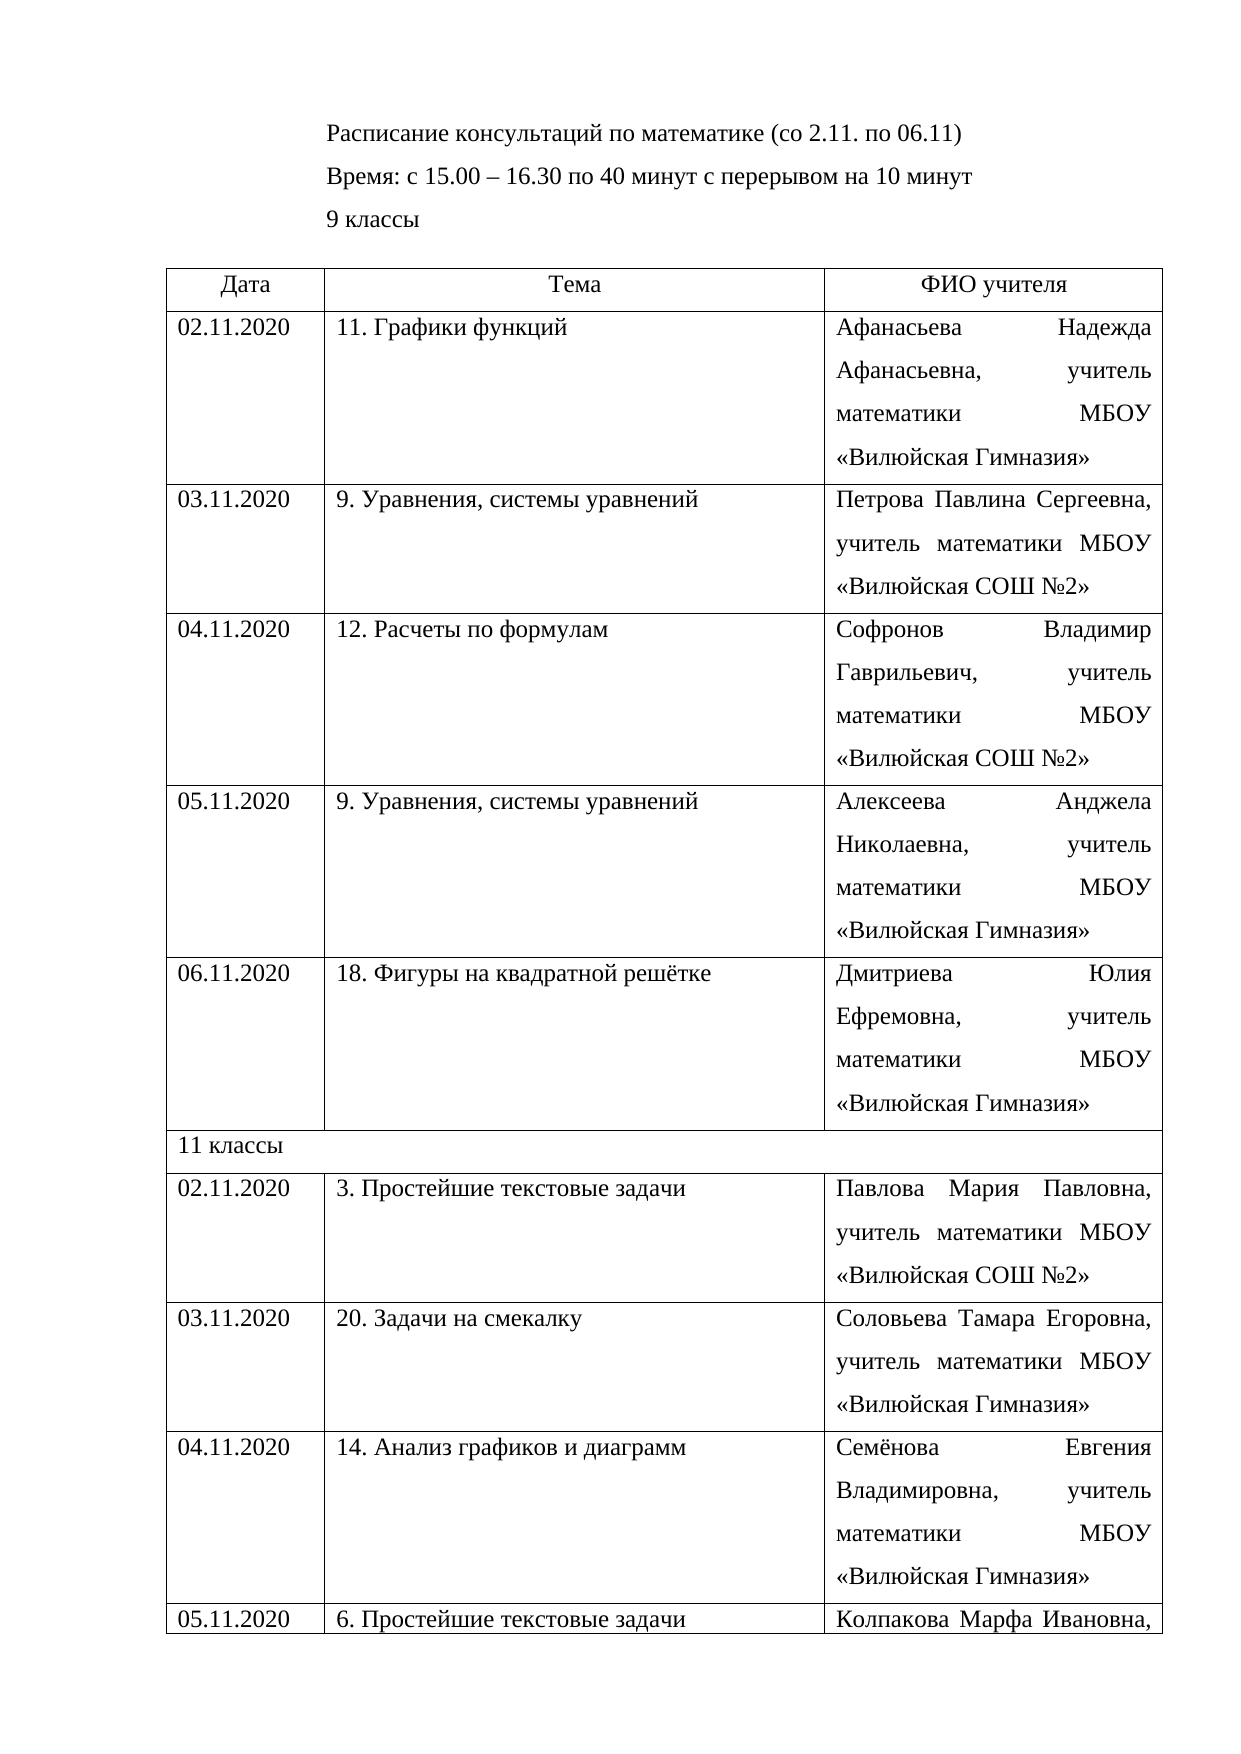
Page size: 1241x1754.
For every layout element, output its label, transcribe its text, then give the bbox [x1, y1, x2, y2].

table_cell 11 классы [167, 1131, 1162, 1172]
list Время: с 15.00 – 16.30 по 40 минут с перерывом на 10 минут [326, 161, 1152, 190]
list Расписание консультаций по математике (со 2.11. по 06.11) [326, 118, 1152, 147]
table_cell 9. Уравнения, системы уравнений [325, 485, 824, 613]
table_cell 9. Уравнения, системы уравнений [325, 786, 824, 957]
table_cell 14. Анализ графиков и диаграмм [325, 1432, 824, 1603]
table_cell 11. Графики функций [325, 312, 824, 483]
table_cell 05.11.2020 [167, 786, 324, 957]
table_cell Павлова Мария Павловна, учитель математики МБОУ «Вилюйская СОШ №2» [825, 1174, 1162, 1302]
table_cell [825, 1604, 1162, 1633]
table_header ФИО учителя [825, 269, 1162, 311]
table_cell 03.11.2020 [167, 1303, 324, 1431]
table_cell 20. Задачи на смекалку [325, 1303, 824, 1431]
table_cell 05.11.2020 [167, 1604, 324, 1633]
table_cell Семёнова Евгения Владимировна, учитель математики МБОУ «Вилюйская Гимназия» [825, 1432, 1162, 1603]
table_cell 3. Простейшие текстовые задачи [325, 1174, 824, 1302]
table_cell 04.11.2020 [167, 614, 324, 785]
table_cell Петрова Павлина Сергеевна, учитель математики МБОУ «Вилюйская СОШ №2» [825, 485, 1162, 613]
table_cell Дмитриева Юлия Ефремовна, учитель математики МБОУ «Вилюйская Гимназия» [825, 958, 1162, 1129]
table_cell Софронов Владимир Гаврильевич, учитель математики МБОУ «Вилюйская СОШ №2» [825, 614, 1162, 785]
table_cell Соловьева Тамара Егоровна, учитель математики МБОУ «Вилюйская Гимназия» [825, 1303, 1162, 1431]
table_cell 03.11.2020 [167, 485, 324, 613]
table_cell 02.11.2020 [167, 312, 324, 483]
table_cell Алексеева Анджела Николаевна, учитель математики МБОУ «Вилюйская Гимназия» [825, 786, 1162, 957]
table_cell Афанасьева Надежда Афанасьевна, учитель математики МБОУ «Вилюйская Гимназия» [825, 312, 1162, 483]
table_cell 04.11.2020 [167, 1432, 324, 1603]
table_cell 12. Расчеты по формулам [325, 614, 824, 785]
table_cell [325, 1604, 824, 1633]
table_cell 06.11.2020 [167, 958, 324, 1129]
list 9 классы [326, 204, 1152, 233]
table_cell 18. Фигуры на квадратной решётке [325, 958, 824, 1129]
table_header Тема [325, 269, 824, 311]
table_header Дата [167, 269, 324, 311]
table_cell 02.11.2020 [167, 1174, 324, 1302]
